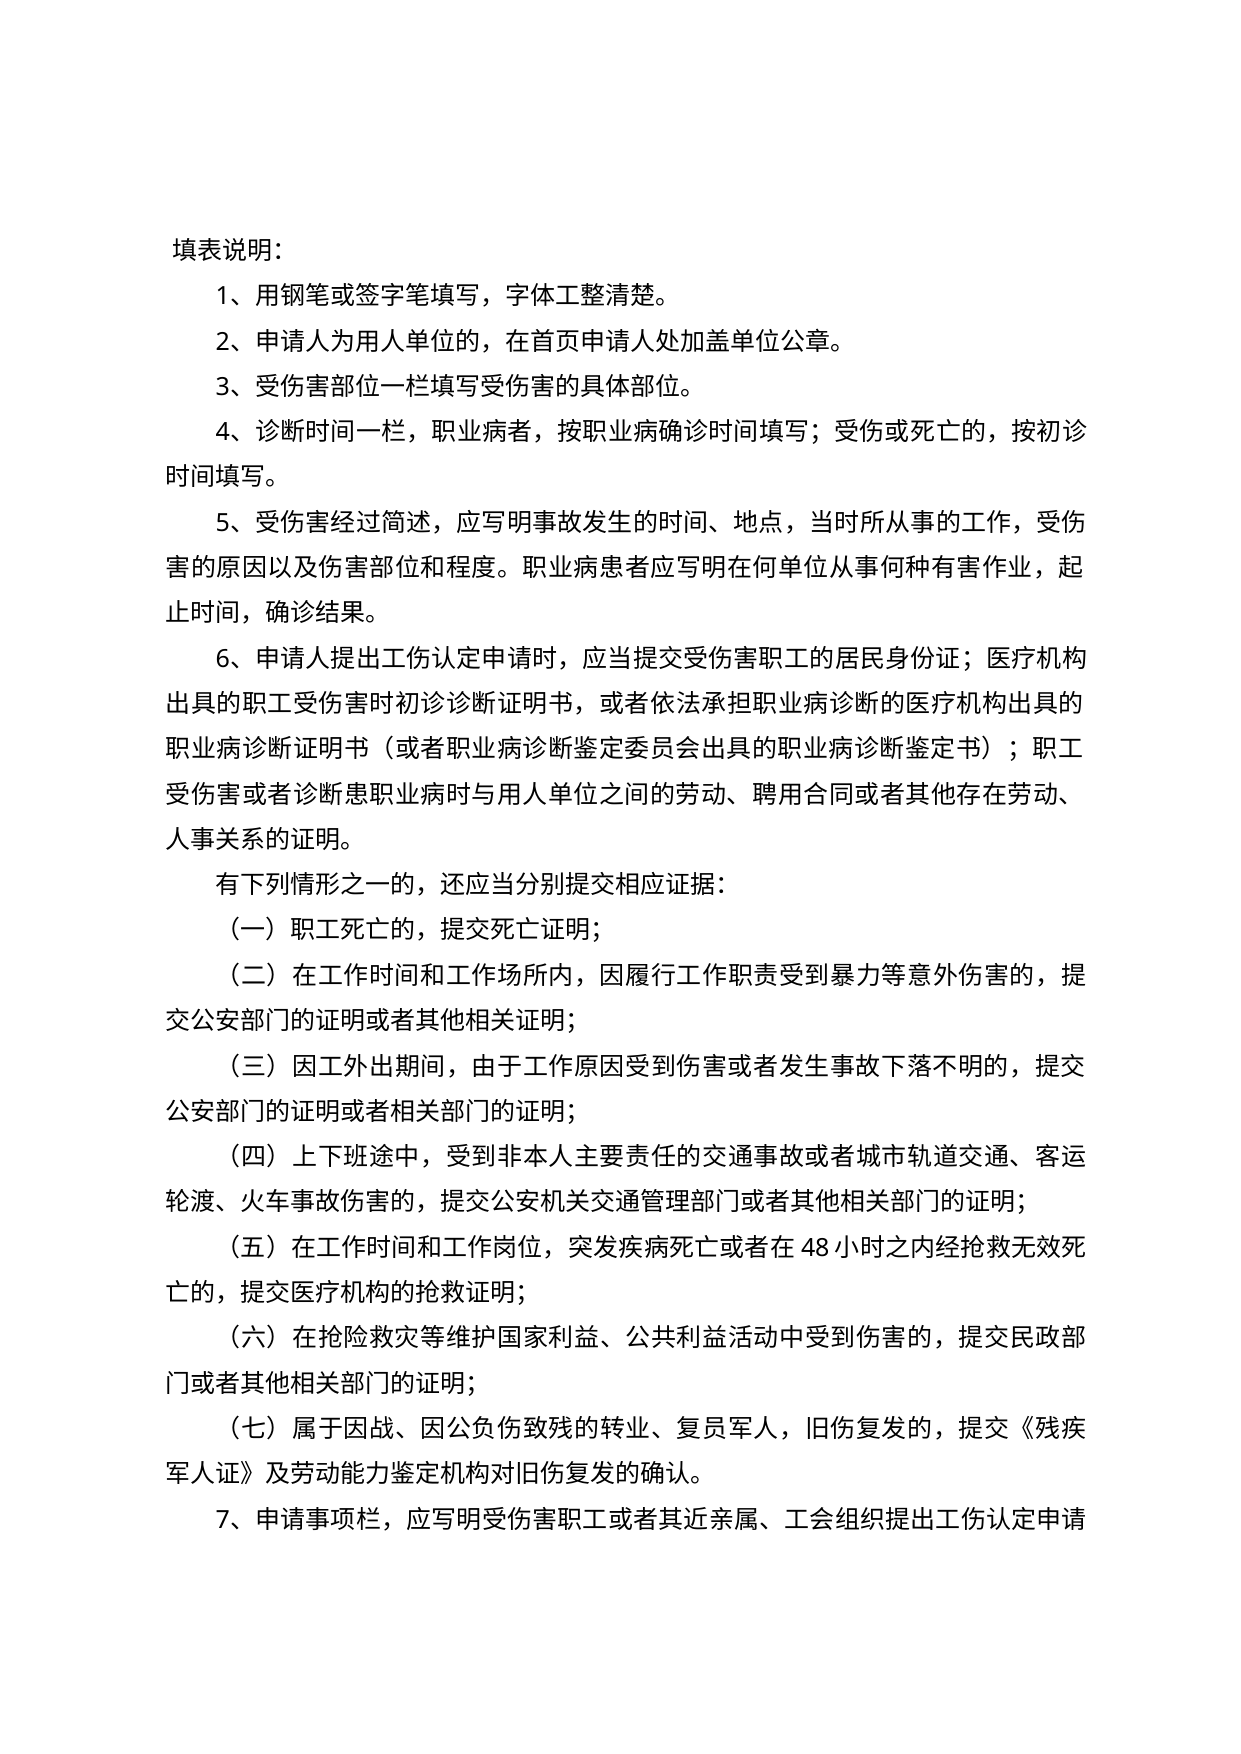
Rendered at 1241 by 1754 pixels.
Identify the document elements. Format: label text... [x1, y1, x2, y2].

text （一）职工死亡的，提交死亡证明； [165, 906, 1087, 951]
text 5、受伤害经过简述，应写明事故发生的时间、地点，当时所从事的工作，受伤害的原因以及伤害部位和程度。职业病患者应写明在何单位从事何种有害作业，起止时间，确诊结果。 [165, 498, 1087, 634]
text 4、诊断时间一栏，职业病者，按职业病确诊时间填写；受伤或死亡的，按初诊时间填写。 [165, 407, 1087, 498]
text 有下列情形之一的，还应当分别提交相应证据： [165, 860, 1087, 906]
text （二）在工作时间和工作场所内，因履行工作职责受到暴力等意外伤害的，提交公安部门的证明或者其他相关证明； [165, 951, 1087, 1041]
text 1、用钢笔或签字笔填写，字体工整清楚。 [165, 271, 1087, 316]
text 2、申请人为用人单位的，在首页申请人处加盖单位公章。 [165, 316, 1087, 362]
text （四）上下班途中，受到非本人主要责任的交通事故或者城市轨道交通、客运轮渡、火车事故伤害的，提交公安机关交通管理部门或者其他相关部门的证明； [165, 1132, 1087, 1223]
text （五）在工作时间和工作岗位，突发疾病死亡或者在48小时之内经抢救无效死亡的，提交医疗机构的抢救证明； [165, 1223, 1087, 1313]
text （三）因工外出期间，由于工作原因受到伤害或者发生事故下落不明的，提交公安部门的证明或者相关部门的证明； [165, 1041, 1087, 1132]
text （七）属于因战、因公负伤致残的转业、复员军人，旧伤复发的，提交《残疾军人证》及劳动能力鉴定机构对旧伤复发的确认。 [165, 1404, 1087, 1494]
text （六）在抢险救灾等维护国家利益、公共利益活动中受到伤害的，提交民政部门或者其他相关部门的证明； [165, 1313, 1087, 1404]
text 3、受伤害部位一栏填写受伤害的具体部位。 [165, 362, 1087, 407]
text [165, 1494, 1087, 1540]
text 6、申请人提出工伤认定申请时，应当提交受伤害职工的居民身份证；医疗机构出具的职工受伤害时初诊诊断证明书，或者依法承担职业病诊断的医疗机构出具的职业病诊断证明书（或者职业病诊断鉴定委员会出具的职业病诊断鉴定书）；职工受伤害或者诊断患职业病时与用人单位之间的劳动、聘用合同或者其他存在劳动、人事关系的证明。 [165, 634, 1087, 860]
text 填表说明： [165, 226, 1087, 271]
